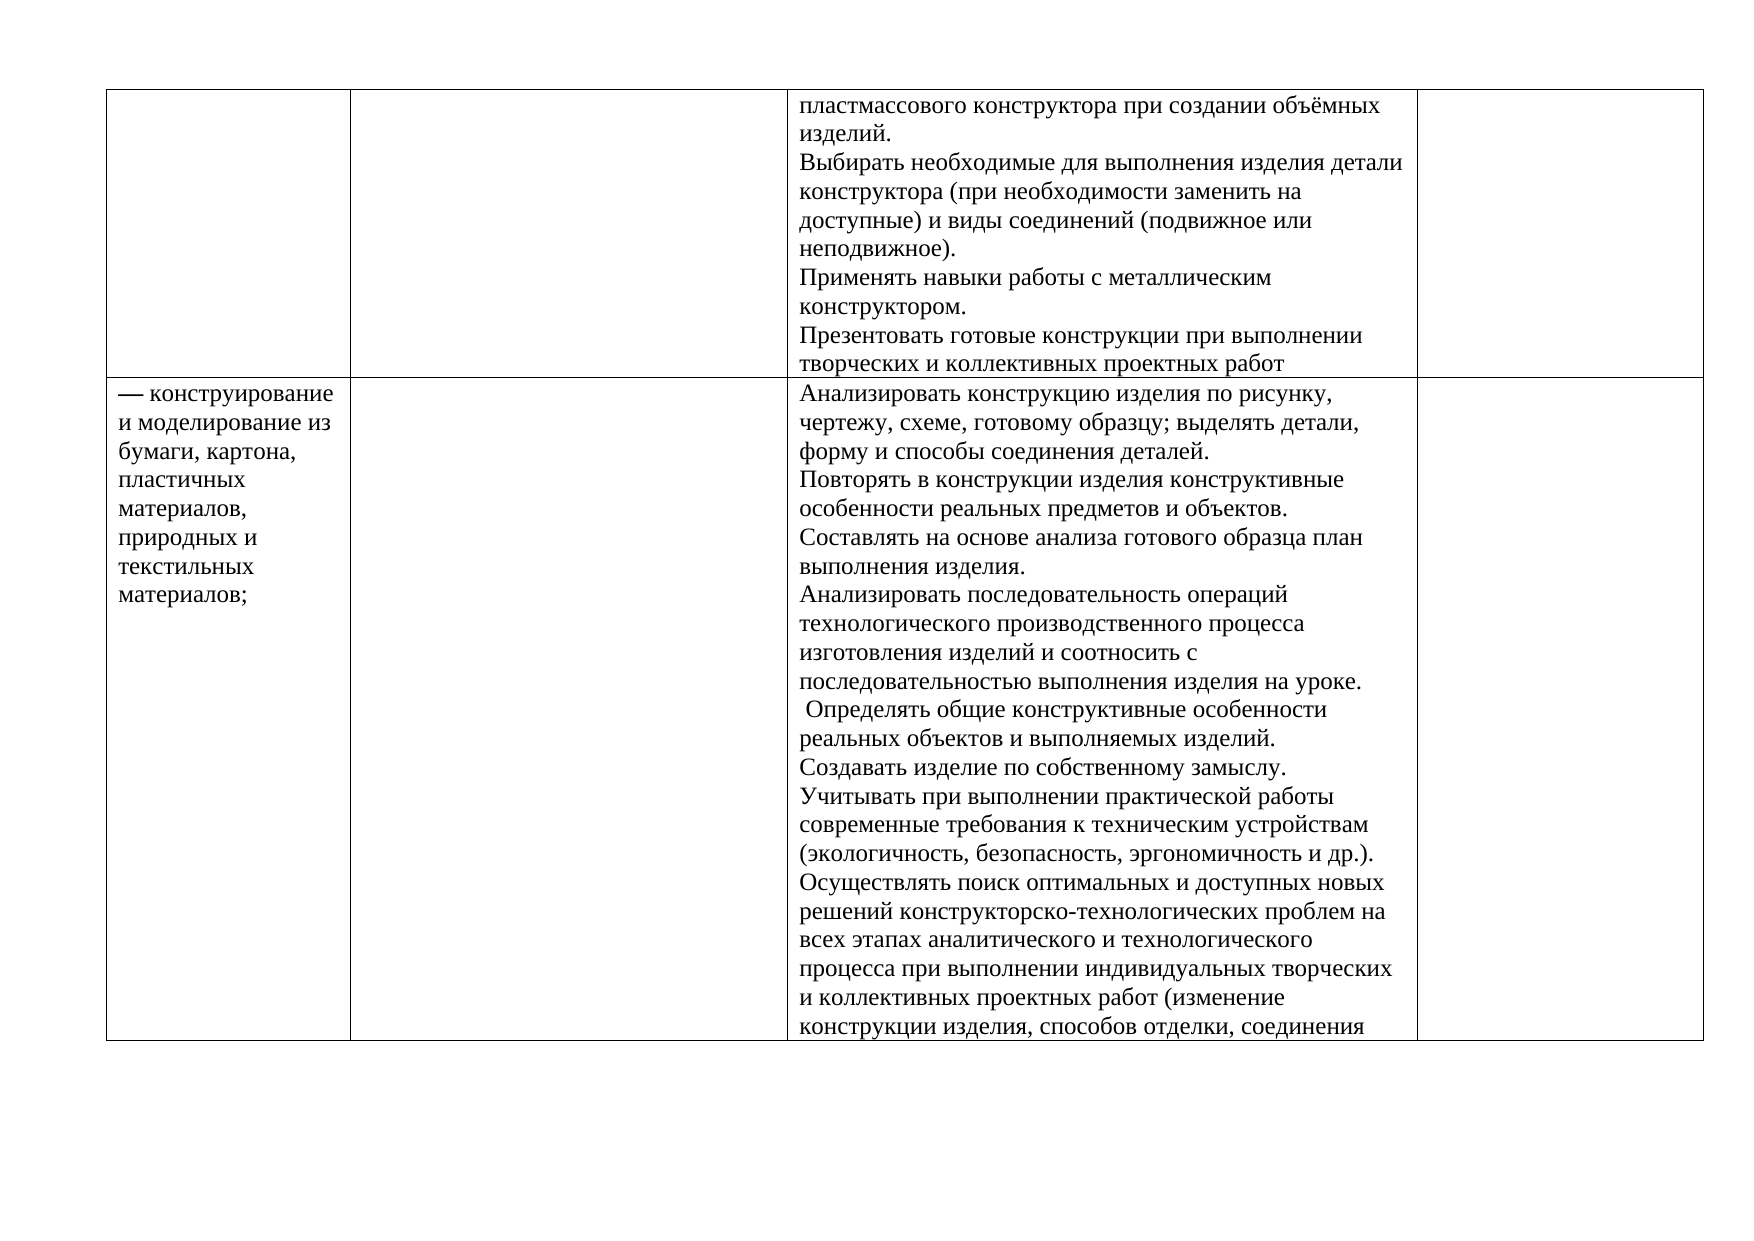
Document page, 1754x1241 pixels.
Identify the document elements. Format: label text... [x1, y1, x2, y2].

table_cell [107, 90, 350, 377]
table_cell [107, 378, 350, 1039]
table_cell [1418, 378, 1703, 1039]
table_cell [351, 378, 787, 1039]
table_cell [788, 90, 1417, 377]
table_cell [351, 90, 787, 377]
table_cell [1418, 90, 1703, 377]
